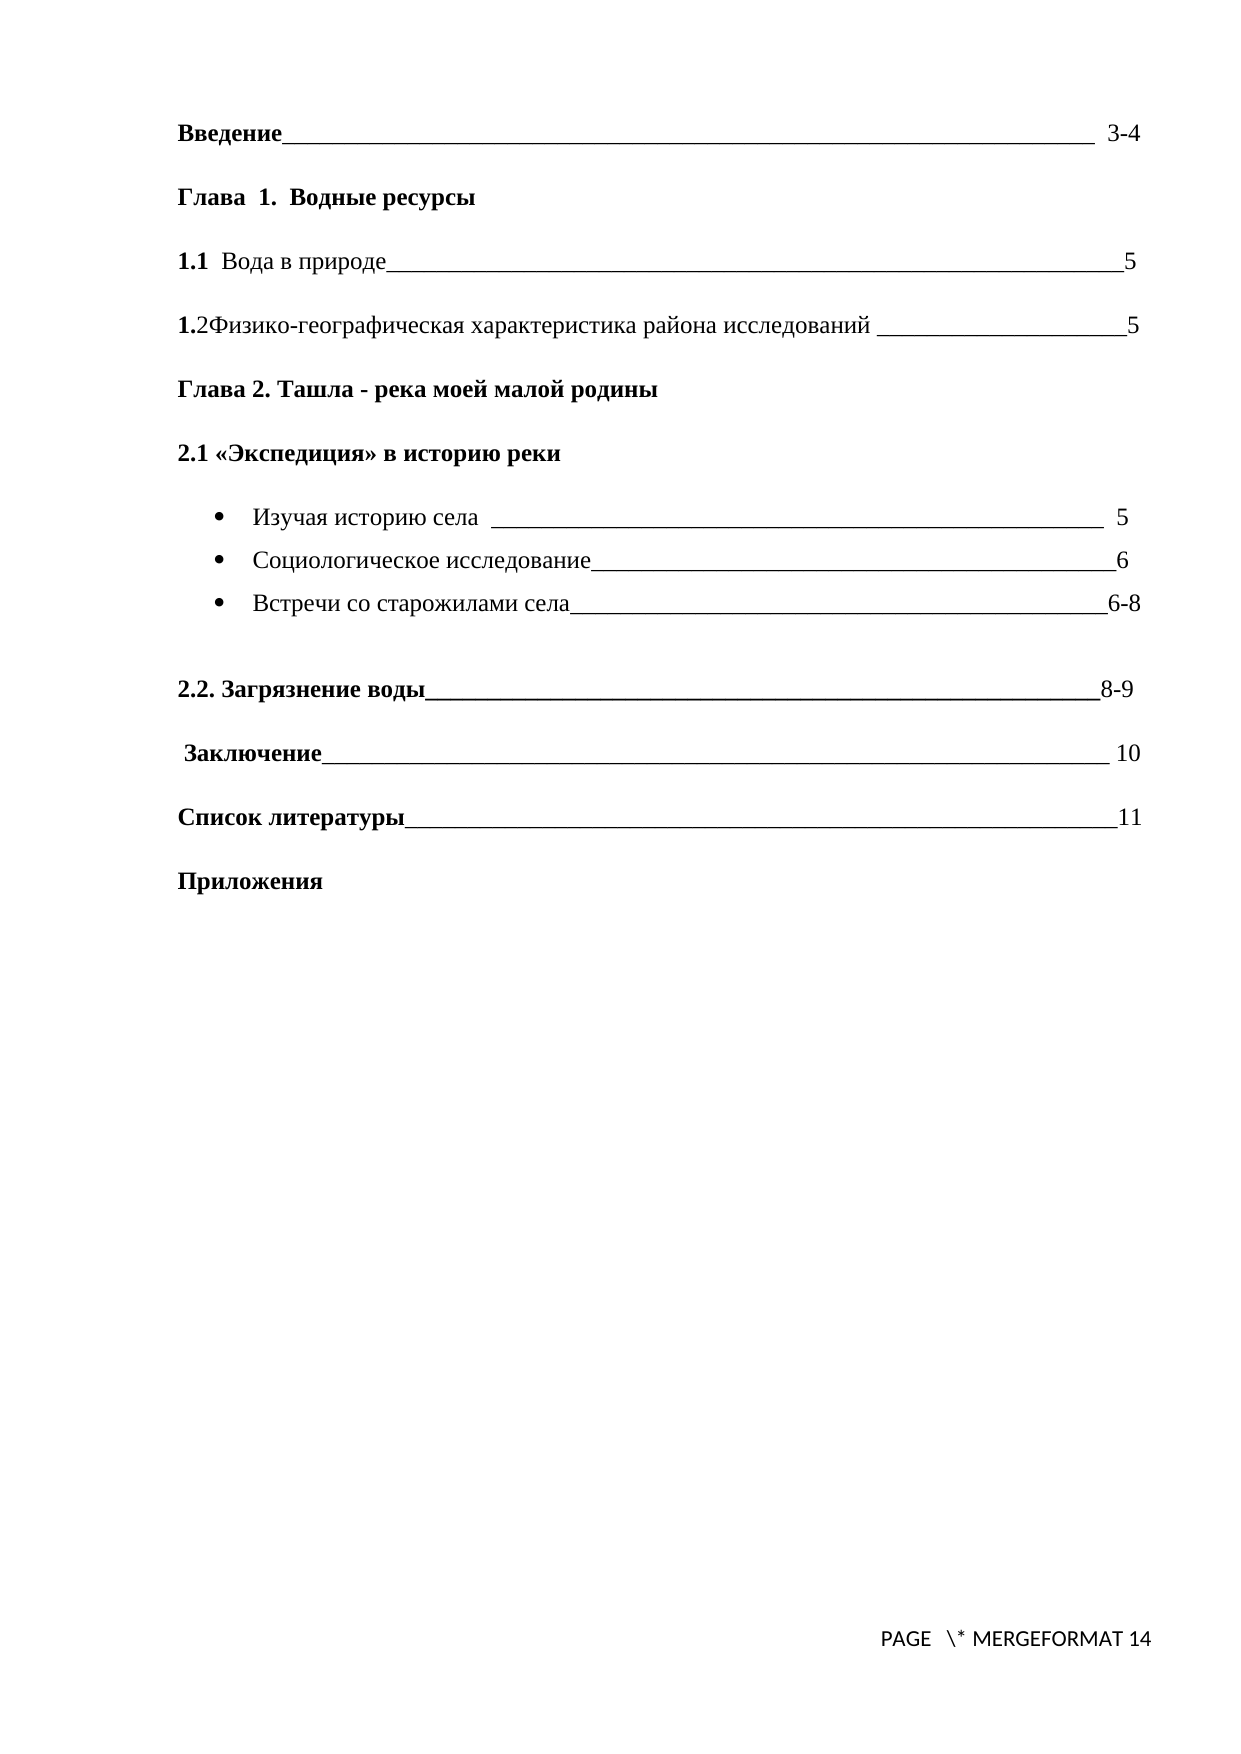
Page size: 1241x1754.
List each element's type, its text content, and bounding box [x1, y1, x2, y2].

text Приложения [177, 866, 1152, 895]
text Глава 2. Ташла - река моей малой родины [177, 374, 1152, 403]
text Глава 1. Водные ресурсы [177, 182, 1152, 211]
list Социологическое исследование__________________________________________6 [215, 545, 1152, 574]
list Встречи со старожилами села___________________________________________6-8 [215, 588, 1152, 617]
text Список литературы_________________________________________________________11 [177, 802, 1152, 831]
list Изучая историю села _________________________________________________ 5 [215, 502, 1152, 531]
text 1.1 Вода в природе___________________________________________________________5 [177, 246, 1152, 275]
text 1.2Физико-географическая характеристика района исследований ____________________5 [177, 310, 1152, 339]
text 2.2. Загрязнение воды______________________________________________________8-9 [177, 674, 1152, 703]
text Введение_________________________________________________________________ 3-4 [177, 118, 1152, 147]
text 2.1 «Экспедиция» в историю реки [177, 438, 1152, 467]
text Заключение_______________________________________________________________ 10 [177, 738, 1152, 767]
